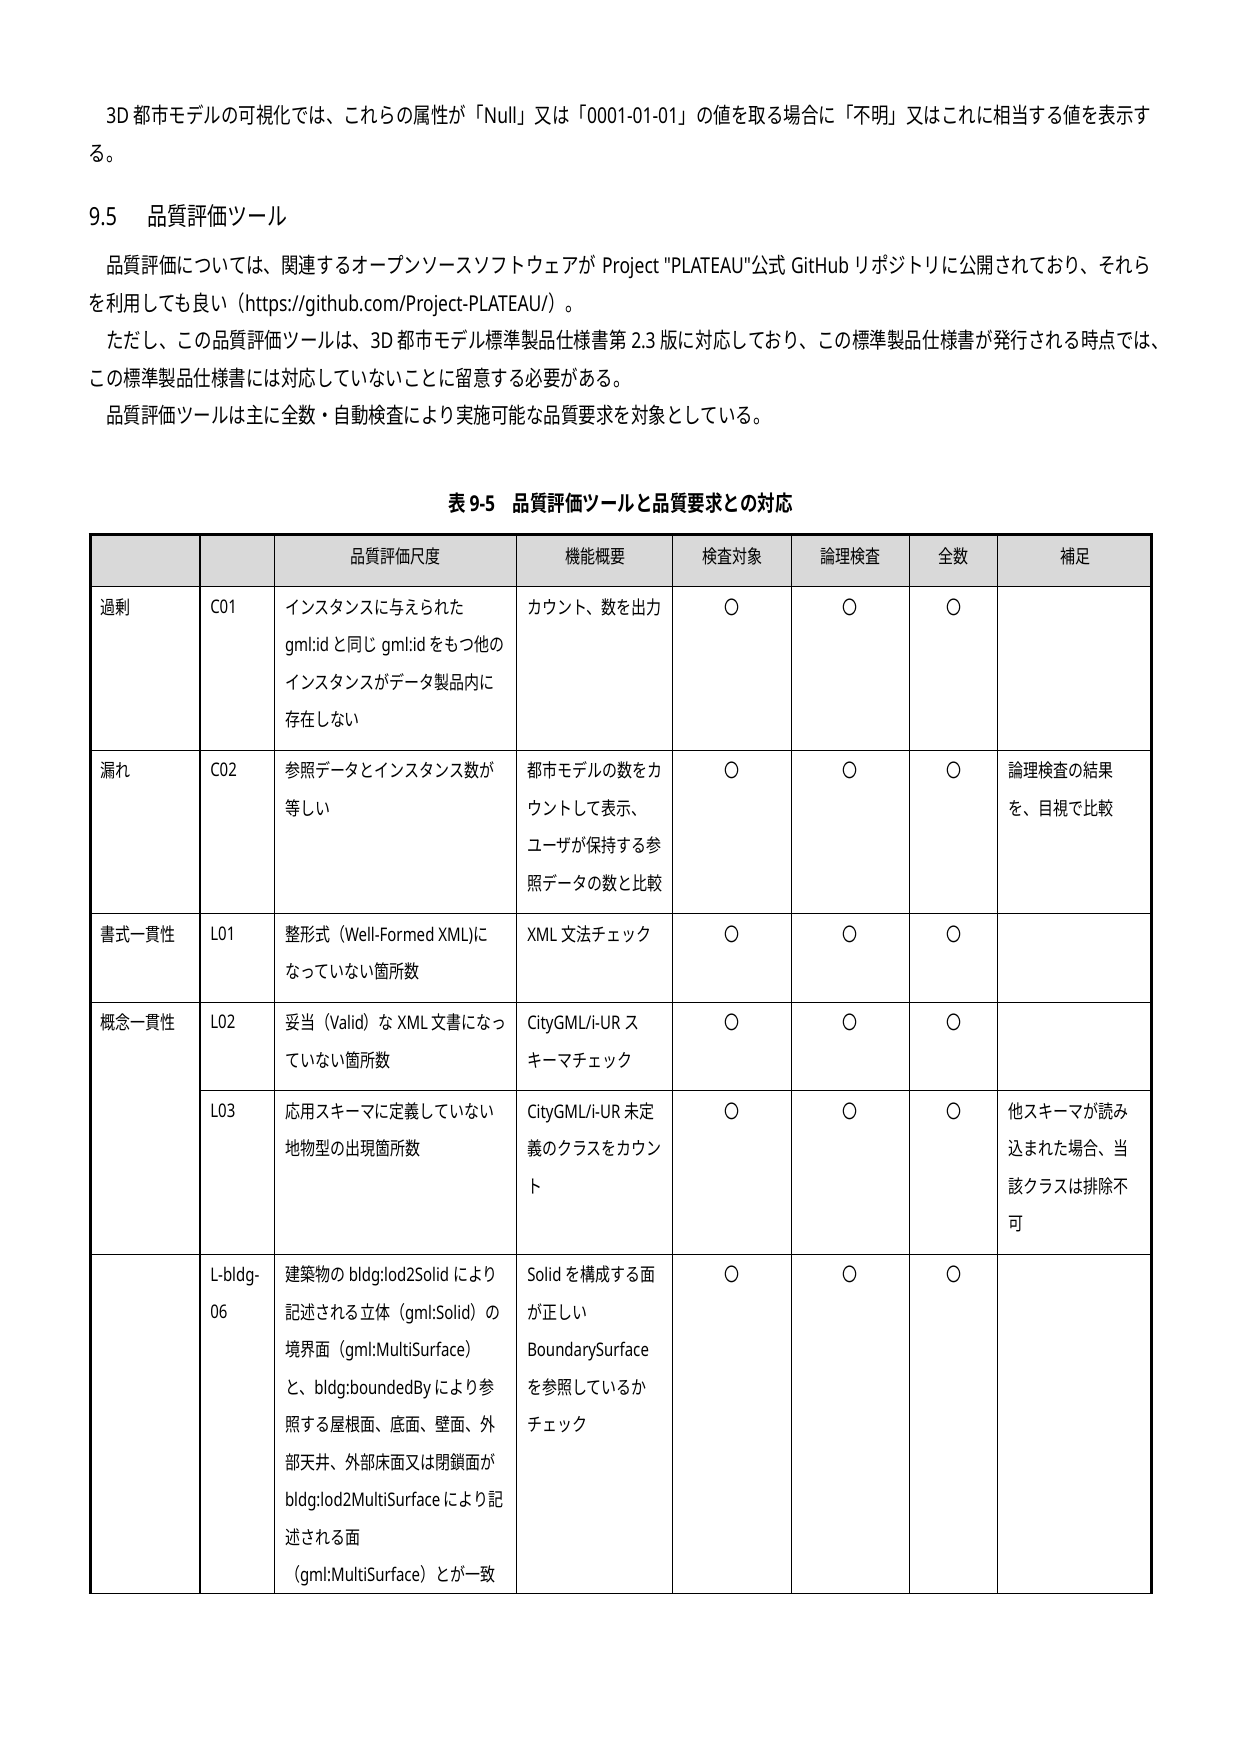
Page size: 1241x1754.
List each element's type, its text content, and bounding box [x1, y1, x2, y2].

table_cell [517, 1255, 672, 1592]
table_cell 概念一貫性 [92, 1003, 199, 1254]
table_cell 〇 [673, 751, 791, 913]
table_cell 論理検査の結果を、目視で比較 [998, 751, 1150, 913]
table_cell [998, 1255, 1150, 1592]
table_cell 〇 [673, 587, 791, 750]
table_cell L02 [201, 1003, 274, 1090]
table_cell 〇 [910, 1255, 997, 1592]
table_cell 〇 [910, 1003, 997, 1090]
table_cell 〇 [673, 1003, 791, 1090]
table_cell 〇 [910, 587, 997, 750]
table_cell [998, 587, 1150, 750]
text 品質評価ツールは主に全数・自動検査により実施可能な品質要求を対象としている。 [89, 396, 1152, 433]
table_cell 〇 [673, 1091, 791, 1254]
subtitle 品質評価ツール [89, 196, 1152, 233]
table_cell L03 [201, 1091, 274, 1254]
table_header 補足 [998, 536, 1150, 586]
text 3D都市モデルの可視化では、これらの属性が「Null」又は「0001-01-01」の値を取る場合に「不明」又はこれに相当する値を表示する。 [89, 96, 1152, 171]
table_cell インスタンスに与えられたgml:idと同じgml:idをもつ他のインスタンスがデータ製品内に存在しない [275, 587, 516, 750]
table_cell CityGML/i-URスキーマチェック [517, 1003, 672, 1090]
table_cell 過剰 [92, 587, 199, 750]
table_cell 〇 [792, 587, 909, 750]
table_cell XML文法チェック [517, 914, 672, 1002]
table_header 全数 [910, 536, 997, 586]
table_cell 〇 [792, 751, 909, 913]
table_cell 書式一貫性 [92, 914, 199, 1002]
table_cell 〇 [792, 1003, 909, 1090]
table_cell 〇 [910, 751, 997, 913]
table_cell 応用スキーマに定義していない地物型の出現箇所数 [275, 1091, 516, 1254]
table_cell 他スキーマが読み込まれた場合、当該クラスは排除不可 [998, 1091, 1150, 1254]
table_cell 漏れ [92, 751, 199, 913]
table_cell 妥当（Valid）なXML文書になっていない箇所数 [275, 1003, 516, 1090]
table_cell C02 [201, 751, 274, 913]
table_cell CityGML/i-UR未定義のクラスをカウント [517, 1091, 672, 1254]
table_header [92, 536, 199, 586]
table_cell [998, 914, 1150, 1002]
table_cell C01 [201, 587, 274, 750]
table_header 論理検査 [792, 536, 909, 586]
table_cell 〇 [673, 914, 791, 1002]
table_cell 〇 [910, 914, 997, 1002]
table_cell カウント、数を出力 [517, 587, 672, 750]
table_cell [998, 1003, 1150, 1090]
table_header [201, 536, 274, 586]
table_cell 整形式（Well-Formed XML)になっていない箇所数 [275, 914, 516, 1002]
table_cell 都市モデルの数をカウントして表示、ユーザが保持する参照データの数と比較 [517, 751, 672, 913]
table_header 検査対象 [673, 536, 791, 586]
table_cell L01 [201, 914, 274, 1002]
table_cell 〇 [673, 1255, 791, 1592]
table_cell [92, 1255, 199, 1592]
table_cell 〇 [910, 1091, 997, 1254]
text ただし、この品質評価ツールは、3D都市モデル標準製品仕様書第2.3版に対応しており、この標準製品仕様書が発行される時点では、この標準製品仕様書には対応していないことに留意する必要がある。 [89, 321, 1152, 396]
table_cell 〇 [792, 914, 909, 1002]
table_cell 〇 [792, 1255, 909, 1592]
text 品質評価については、関連するオープンソースソフトウェアがProject "PLATEAU"公式GitHubリポジトリに公開されており、それらを利用しても良い（https://github.com/Project-PLATEAU/）。 [89, 246, 1152, 321]
table_cell L-bldg-06 [201, 1255, 274, 1592]
table_header 機能概要 [517, 536, 672, 586]
table_cell 参照データとインスタンス数が等しい [275, 751, 516, 913]
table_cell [275, 1255, 516, 1592]
table_header 品質評価尺度 [275, 536, 516, 586]
table_cell 〇 [792, 1091, 909, 1254]
